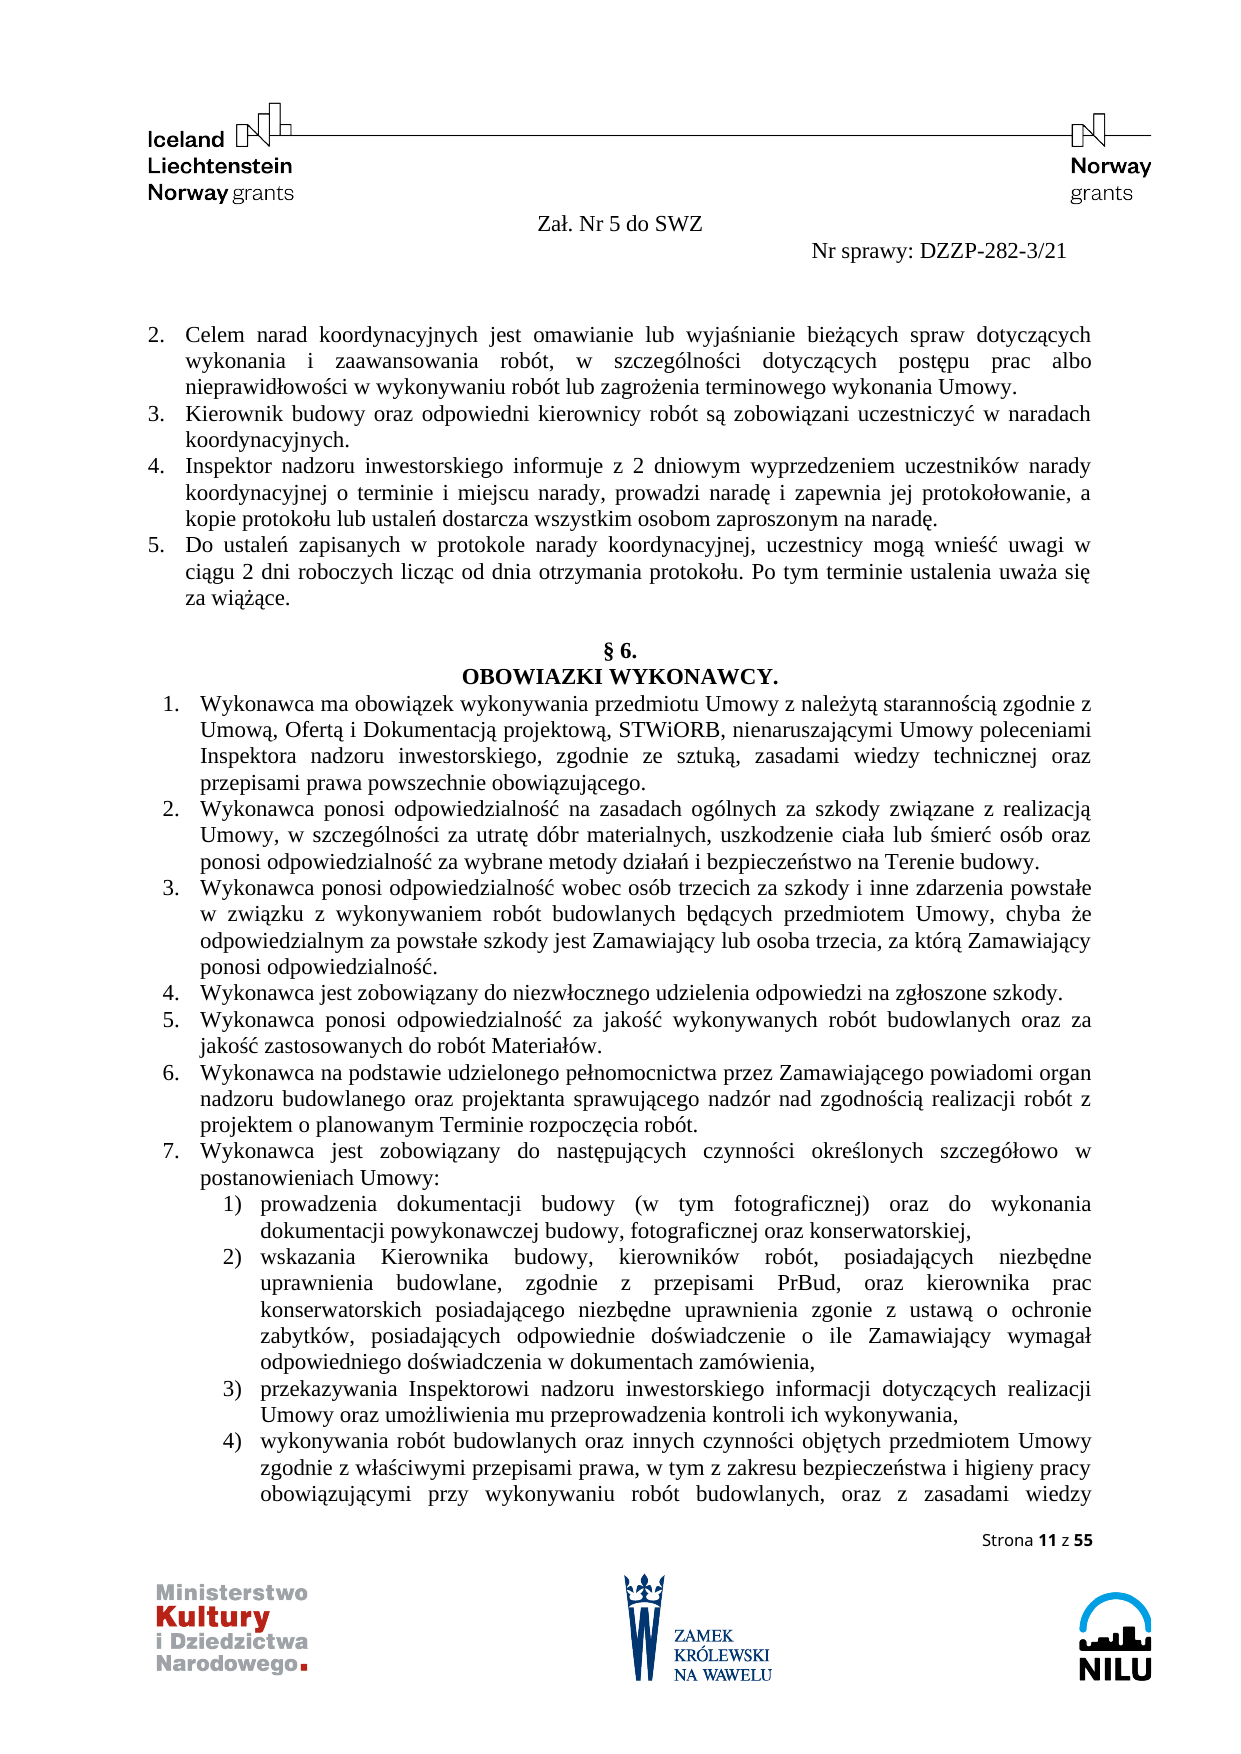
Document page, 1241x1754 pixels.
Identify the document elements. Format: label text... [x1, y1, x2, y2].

list prowadzenia dokumentacji budowy (w tym fotograficznej) oraz do wykonania dokumentacji powykonawczej budowy, fotograficznej oraz konserwatorskiej, [223, 1190, 1093, 1243]
list Inspektor nadzoru inwestorskiego informuje z 2 dniowym wyprzedzeniem uczestników narady koordynacyjnej o terminie i miejscu narady, prowadzi naradę i zapewnia jej protokołowanie, a kopie protokołu lub ustaleń dostarcza wszystkim osobom zaproszonym na naradę. [148, 452, 1093, 531]
list Kierownik budowy oraz odpowiedni kierownicy robót są zobowiązani uczestniczyć w naradach koordynacyjnych. [148, 400, 1093, 452]
list Wykonawca ponosi odpowiedzialność wobec osób trzecich za szkody i inne zdarzenia powstałe w związku z wykonywaniem robót budowlanych będących przedmiotem Umowy, chyba że odpowiedzialnym za powstałe szkody jest Zamawiający lub osoba trzecia, za którą Zamawiający ponosi odpowiedzialność. [162, 874, 1093, 979]
list Do ustaleń zapisanych w protokole narady koordynacyjnej, uczestnicy mogą wnieść uwagi w ciągu 2 dni roboczych licząc od dnia otrzymania protokołu. Po tym terminie ustalenia uważa się za wiążące. [148, 531, 1093, 611]
list Wykonawca ponosi odpowiedzialność na zasadach ogólnych za szkody związane z realizacją Umowy, w szczególności za utratę dóbr materialnych, uszkodzenie ciała lub śmierć osób oraz ponosi odpowiedzialność za wybrane metody działań i bezpieczeństwo na Terenie budowy. [162, 795, 1093, 874]
picture [147, 102, 1152, 205]
list Wykonawca jest zobowiązany do następujących czynności określonych szczegółowo w postanowieniach Umowy: [162, 1138, 1093, 1190]
text § 6. [148, 637, 1093, 663]
picture [147, 1573, 1152, 1681]
list Wykonawca ma obowiązek wykonywania przedmiotu Umowy z należytą starannością zgodnie z Umową, Ofertą i Dokumentacją projektową, STWiORB, nienaruszającymi Umowy poleceniami Inspektora nadzoru inwestorskiego, zgodnie ze sztuką, zasadami wiedzy technicznej oraz przepisami prawa powszechnie obowiązującego. [162, 689, 1093, 795]
text OBOWIAZKI WYKONAWCY. [148, 663, 1093, 689]
list Celem narad koordynacyjnych jest omawianie lub wyjaśnianie bieżących spraw dotyczących wykonania i zaawansowania robót, w szczególności dotyczących postępu prac albo nieprawidłowości w wykonywaniu robót lub zagrożenia terminowego wykonania Umowy. [148, 321, 1093, 400]
list przekazywania Inspektorowi nadzoru inwestorskiego informacji dotyczących realizacji Umowy oraz umożliwienia mu przeprowadzenia kontroli ich wykonywania, [223, 1375, 1093, 1427]
list Wykonawca na podstawie udzielonego pełnomocnictwa przez Zamawiającego powiadomi organ nadzoru budowlanego oraz projektanta sprawującego nadzór nad zgodnością realizacji robót z projektem o planowanym Terminie rozpoczęcia robót. [162, 1058, 1093, 1138]
list wskazania Kierownika budowy, kierowników robót, posiadających niezbędne uprawnienia budowlane, zgodnie z przepisami PrBud, oraz kierownika prac konserwatorskich posiadającego niezbędne uprawnienia zgonie z ustawą o ochronie zabytków, posiadających odpowiednie doświadczenie o ile Zamawiający wymagał odpowiedniego doświadczenia w dokumentach zamówienia, [223, 1243, 1093, 1375]
list Wykonawca jest zobowiązany do niezwłocznego udzielenia odpowiedzi na zgłoszone szkody. [162, 979, 1093, 1006]
list Wykonawca ponosi odpowiedzialność za jakość wykonywanych robót budowlanych oraz za jakość zastosowanych do robót Materiałów. [162, 1006, 1093, 1058]
